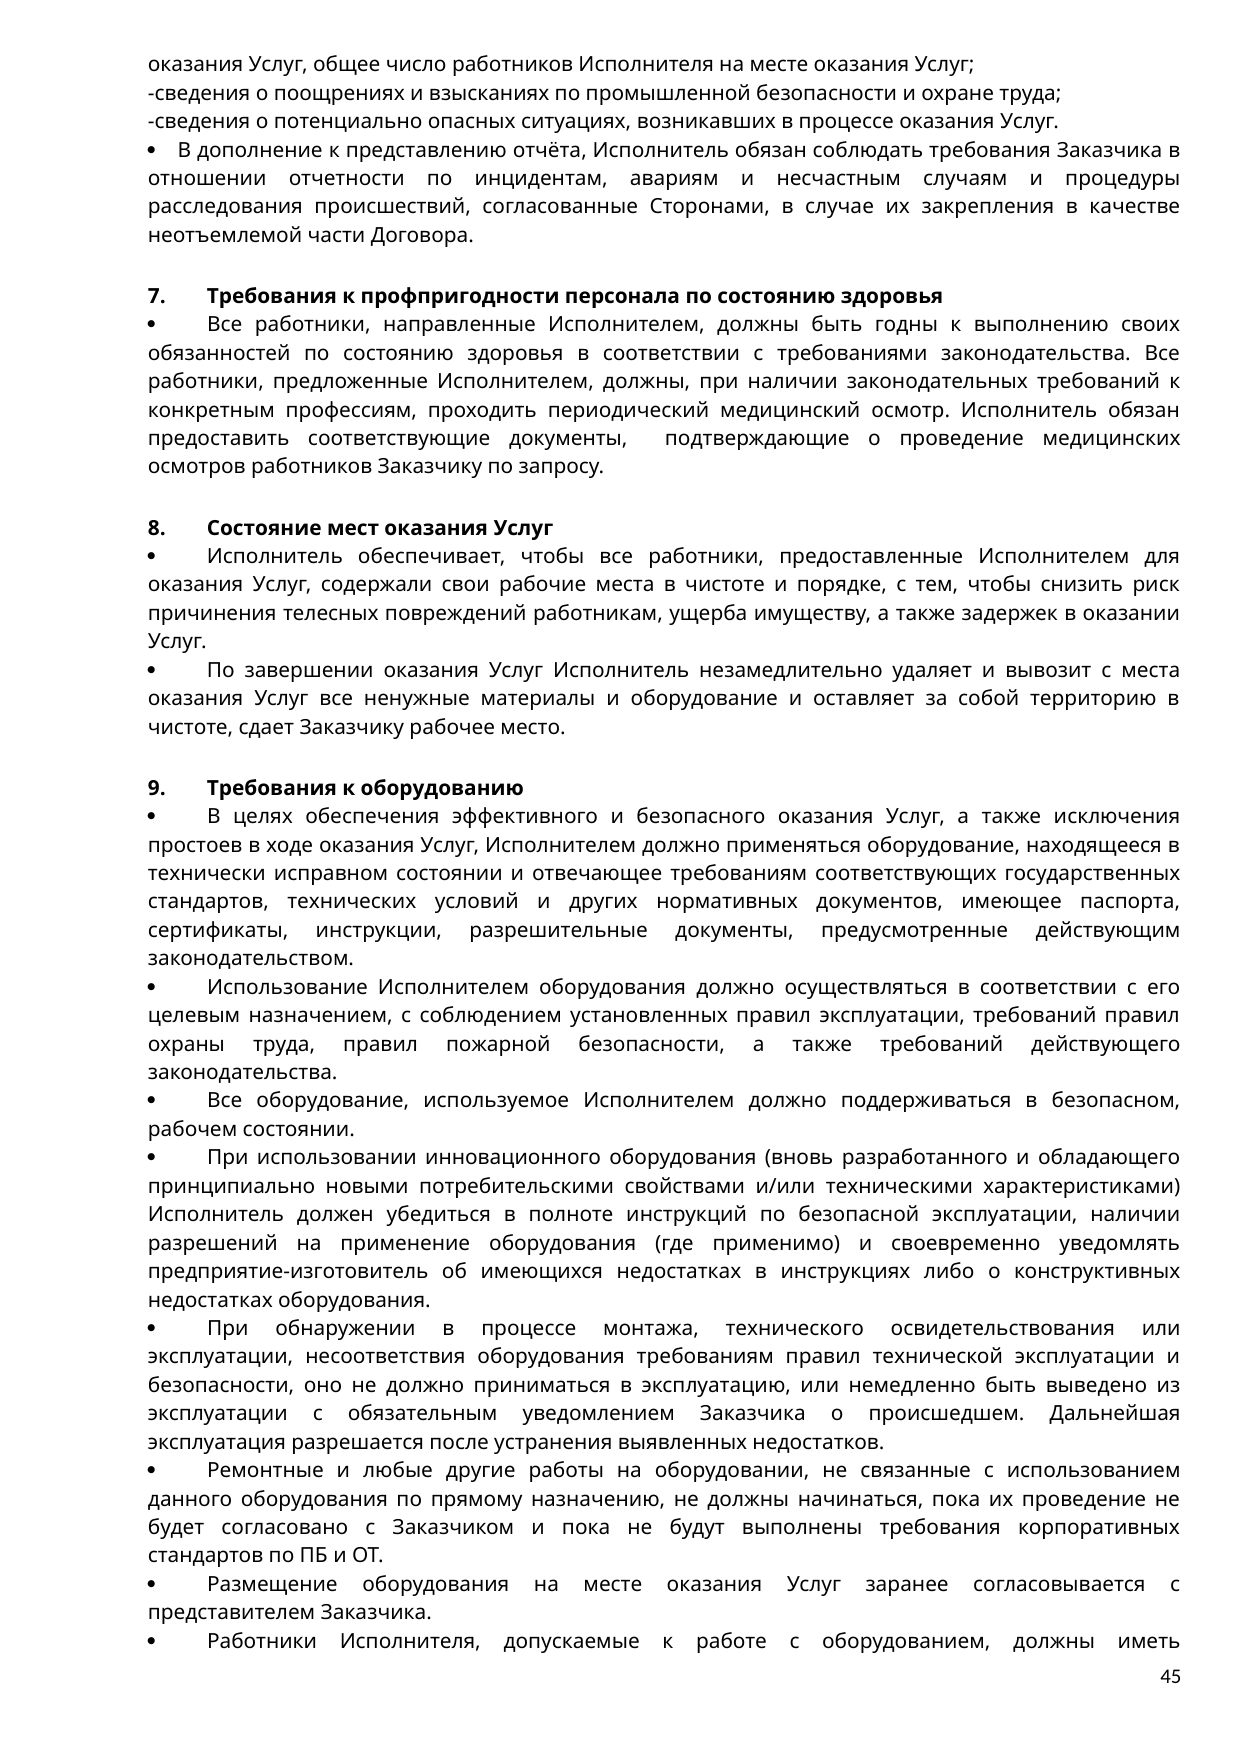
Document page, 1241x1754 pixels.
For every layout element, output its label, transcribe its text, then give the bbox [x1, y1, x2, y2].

list Все оборудование, используемое Исполнителем должно поддерживаться в безопасном, рабочем состоянии. [148, 1086, 1181, 1142]
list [148, 1626, 1181, 1654]
text -сведения о поощрениях и взысканиях по промышленной безопасности и охране труда; [148, 78, 1181, 106]
list Требования к оборудованию [148, 773, 1181, 801]
list Состояние мест оказания Услуг [148, 513, 1181, 541]
list Размещение оборудования на месте оказания Услуг заранее согласовывается с представителем Заказчика. [148, 1569, 1181, 1626]
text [148, 49, 1181, 78]
list Использование Исполнителем оборудования должно осуществляться в соответствии с его целевым назначением, с соблюдением установленных правил эксплуатации, требований правил охраны труда, правил пожарной безопасности, а также требований действующего законодательства. [148, 972, 1181, 1086]
list При использовании инновационного оборудования (вновь разработанного и обладающего принципиально новыми потребительскими свойствами и/или техническими характеристиками) Исполнитель должен убедиться в полноте инструкций по безопасной эксплуатации, наличии разрешений на применение оборудования (где применимо) и своевременно уведомлять предприятие-изготовитель об имеющихся недостатках в инструкциях либо о конструктивных недостатках оборудования. [148, 1142, 1181, 1313]
list При обнаружении в процессе монтажа, технического освидетельствования или эксплуатации, несоответствия оборудования требованиям правил технической эксплуатации и безопасности, оно не должно приниматься в эксплуатацию, или немедленно быть выведено из эксплуатации с обязательным уведомлением Заказчика о происшедшем. Дальнейшая эксплуатация разрешается после устранения выявленных недостатков. [148, 1313, 1181, 1455]
text -сведения о потенциально опасных ситуациях, возникавших в процессе оказания Услуг. [148, 106, 1181, 135]
list Исполнитель обеспечивает, чтобы все работники, предоставленные Исполнителем для оказания Услуг, содержали свои рабочие места в чистоте и порядке, с тем, чтобы снизить риск причинения телесных повреждений работникам, ущерба имуществу, а также задержек в оказании Услуг. [148, 541, 1181, 655]
list Все работники, направленные Исполнителем, должны быть годны к выполнению своих обязанностей по состоянию здоровья в соответствии с требованиями законодательства. Все работники, предложенные Исполнителем, должны, при наличии законодательных требований к конкретным профессиям, проходить периодический медицинский осмотр. Исполнитель обязан предоставить соответствующие документы, подтверждающие о проведение медицинских осмотров работников Заказчику по запросу. [148, 309, 1181, 480]
list По завершении оказания Услуг Исполнитель незамедлительно удаляет и вывозит с места оказания Услуг все ненужные материалы и оборудование и оставляет за собой территорию в чистоте, сдает Заказчику рабочее место. [148, 655, 1181, 740]
list Требования к профпригодности персонала по состоянию здоровья [148, 281, 1181, 309]
list В дополнение к представлению отчёта, Исполнитель обязан соблюдать требования Заказчика в отношении отчетности по инцидентам, авариям и несчастным случаям и процедуры расследования происшествий, согласованные Сторонами, в случае их закрепления в качестве неотъемлемой части Договора. [148, 135, 1181, 248]
list Ремонтные и любые другие работы на оборудовании, не связанные с использованием данного оборудования по прямому назначению, не должны начинаться, пока их проведение не будет согласовано с Заказчиком и пока не будут выполнены требования корпоративных стандартов по ПБ и ОТ. [148, 1455, 1181, 1569]
list В целях обеспечения эффективного и безопасного оказания Услуг, а также исключения простоев в ходе оказания Услуг, Исполнителем должно применяться оборудование, находящееся в технически исправном состоянии и отвечающее требованиям соответствующих государственных стандартов, технических условий и других нормативных документов, имеющее паспорта, сертификаты, инструкции, разрешительные документы, предусмотренные действующим законодательством. [148, 801, 1181, 972]
